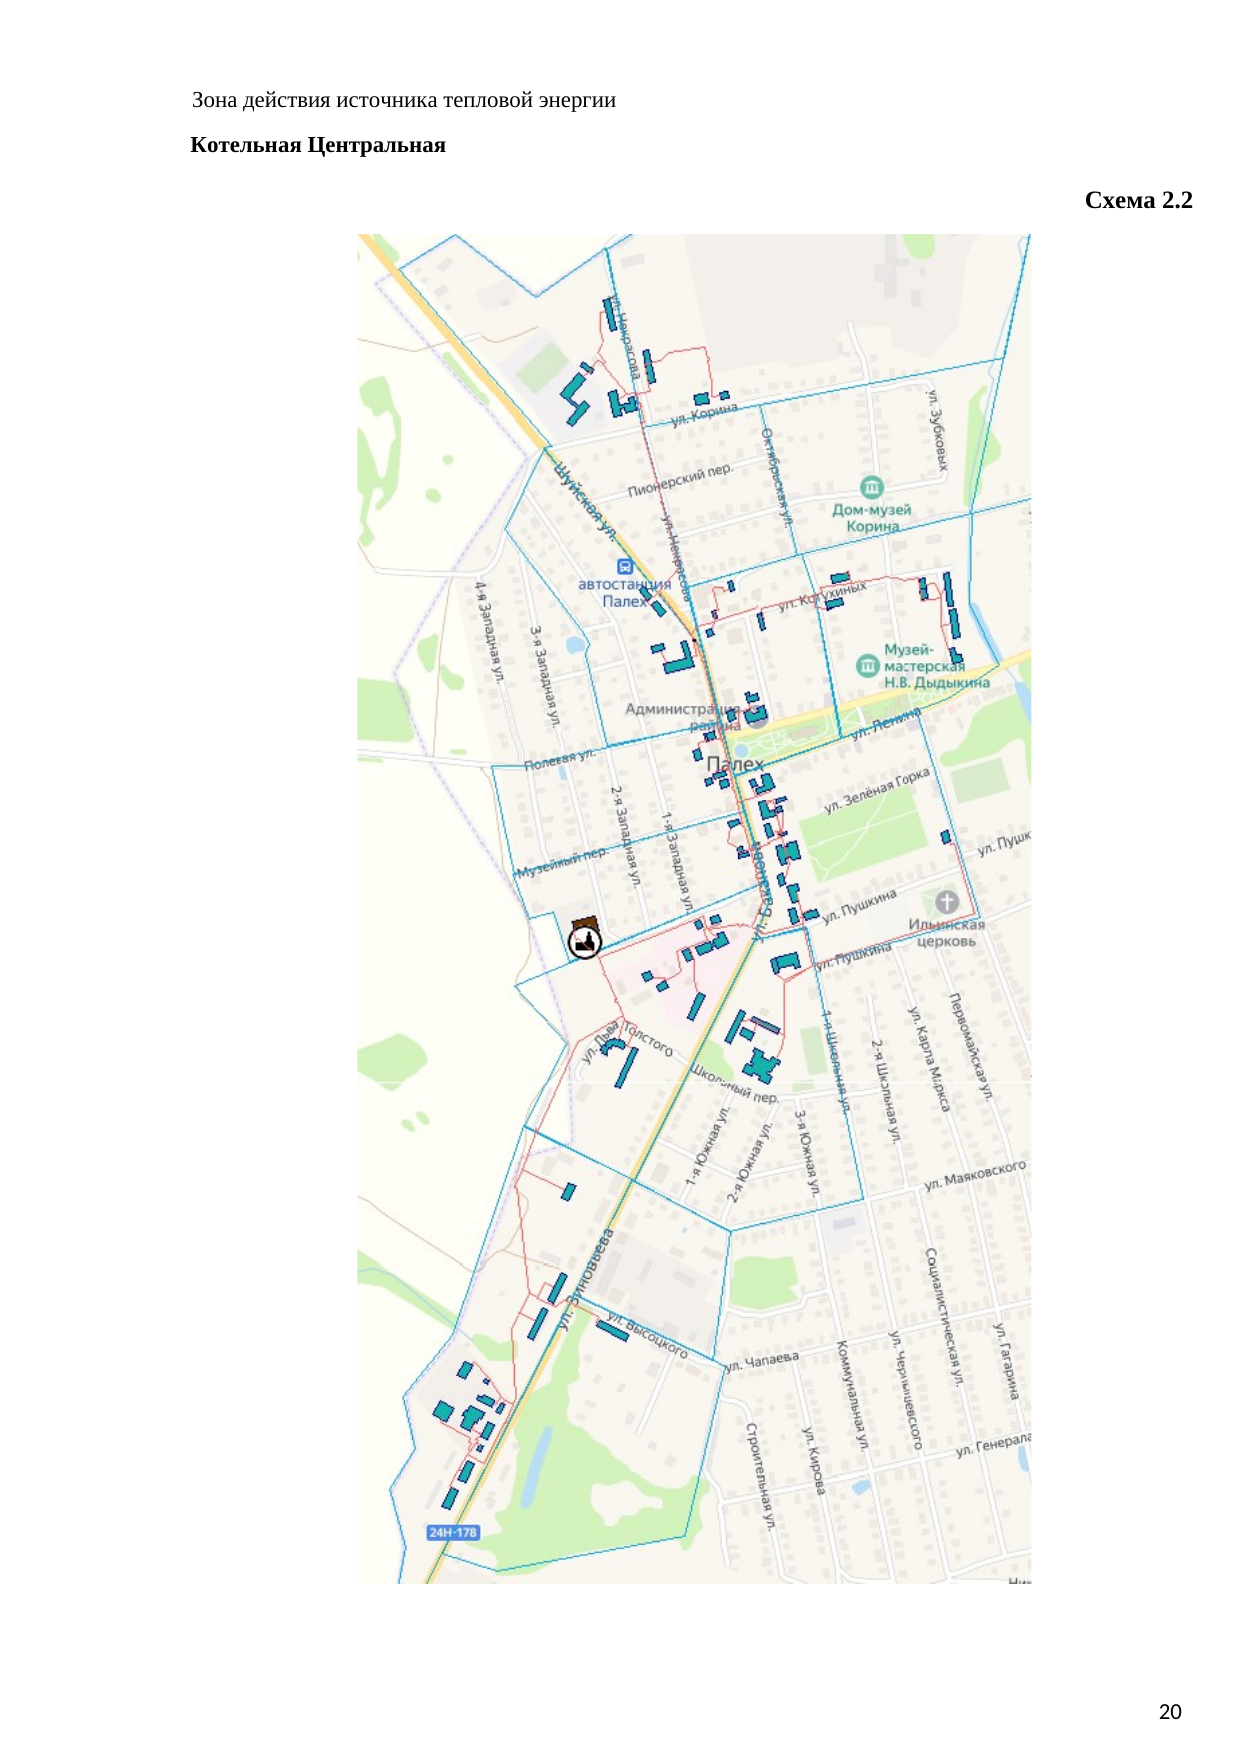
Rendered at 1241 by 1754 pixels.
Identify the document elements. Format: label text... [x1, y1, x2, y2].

picture [357, 234, 1032, 1584]
text Котельная Центральная [190, 131, 1193, 158]
text Зона действия источника тепловой энергии [192, 86, 1192, 112]
